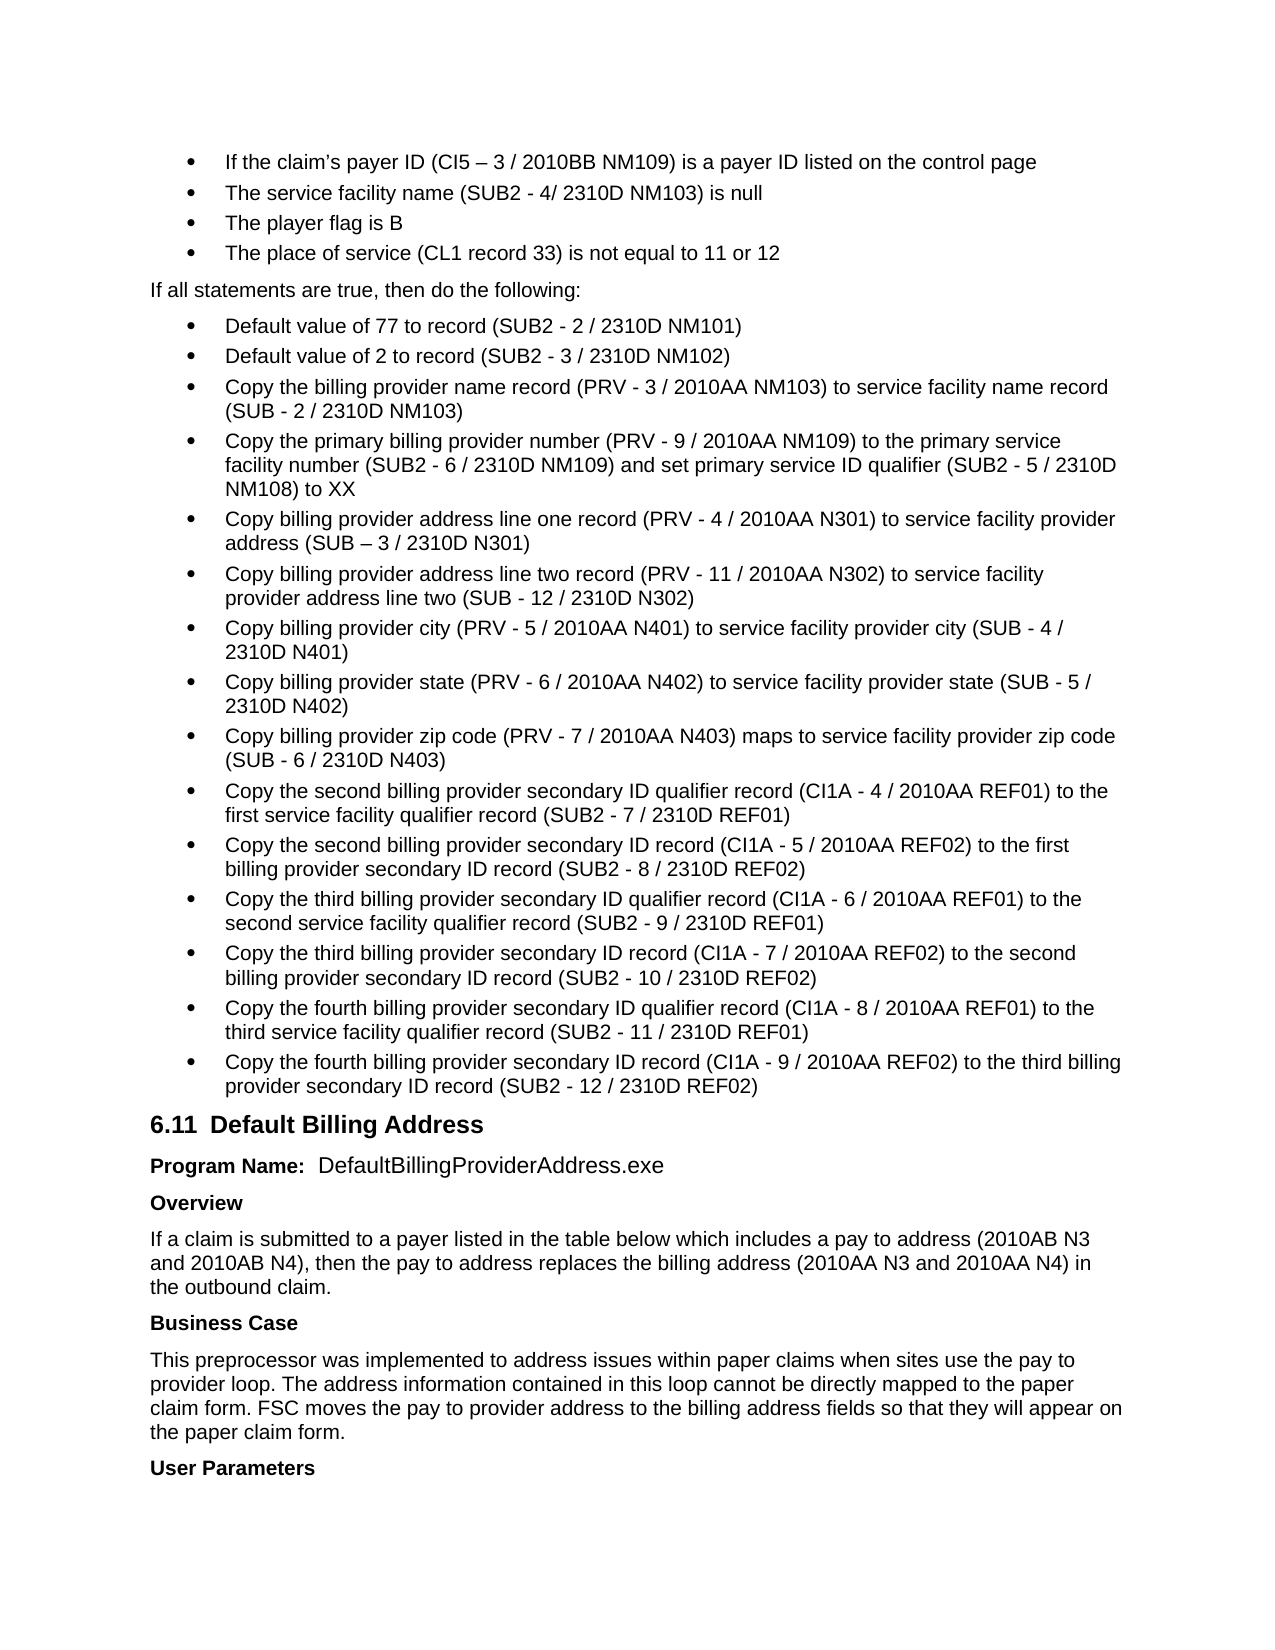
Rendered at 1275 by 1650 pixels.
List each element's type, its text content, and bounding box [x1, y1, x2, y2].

text If a claim is submitted to a payer listed in the table below which includes a pay to address (2010AB N3 and 2010AB N4), then the pay to address replaces the billing address (2010AA N3 and 2010AA N4) in the outbound claim. [150, 1227, 1125, 1299]
text Copy billing provider zip code (PRV - 7 / 2010AA N403) maps to service facility provider zip code (SUB - 6 / 2310D N403) [187, 724, 1125, 772]
text User Parameters [150, 1456, 1125, 1480]
text The service facility name (SUB2 - 4/ 2310D NM103) is null [187, 180, 1125, 204]
text Copy billing provider state (PRV - 6 / 2010AA N402) to service facility provider state (SUB - 5 / 2310D N402) [187, 670, 1125, 718]
text Copy the fourth billing provider secondary ID record (CI1A - 9 / 2010AA REF02) to the third billing provider secondary ID record (SUB2 - 12 / 2310D REF02) [187, 1050, 1125, 1098]
text Program Name: DefaultBillingProviderAddress.exe [150, 1152, 1125, 1178]
text The place of service (CL1 record 33) is not equal to 11 or 12 [187, 241, 1125, 265]
text Copy billing provider address line one record (PRV - 4 / 2010AA N301) to service facility provider address (SUB – 3 / 2310D N301) [187, 507, 1125, 555]
text If the claim’s payer ID (CI5 – 3 / 2010BB NM109) is a payer ID listed on the control page [187, 150, 1125, 174]
text Default value of 77 to record (SUB2 - 2 / 2310D NM101) [187, 314, 1125, 338]
text This preprocessor was implemented to address issues within paper claims when sites use the pay to provider loop. The address information contained in this loop cannot be directly mapped to the paper claim form. FSC moves the pay to provider address to the billing address fields so that they will appear on the paper claim form. [150, 1348, 1125, 1443]
text Copy the second billing provider secondary ID record (CI1A - 5 / 2010AA REF02) to the first billing provider secondary ID record (SUB2 - 8 / 2310D REF02) [187, 833, 1125, 881]
text Overview [150, 1190, 1125, 1214]
text Copy the fourth billing provider secondary ID qualifier record (CI1A - 8 / 2010AA REF01) to the third service facility qualifier record (SUB2 - 11 / 2310D REF01) [187, 996, 1125, 1043]
text If all statements are true, then do the following: [150, 277, 1125, 301]
text Copy the third billing provider secondary ID record (CI1A - 7 / 2010AA REF02) to the second billing provider secondary ID record (SUB2 - 10 / 2310D REF02) [187, 941, 1125, 989]
text Copy the primary billing provider number (PRV - 9 / 2010AA NM109) to the primary service facility number (SUB2 - 6 / 2310D NM109) and set primary service ID qualifier (SUB2 - 5 / 2310D NM108) to XX [187, 429, 1125, 501]
text Copy the third billing provider secondary ID qualifier record (CI1A - 6 / 2010AA REF01) to the second service facility qualifier record (SUB2 - 9 / 2310D REF01) [187, 887, 1125, 935]
subtitle Default Billing Address [150, 1110, 1125, 1139]
text Business Case [150, 1311, 1125, 1335]
text Default value of 2 to record (SUB2 - 3 / 2310D NM102) [187, 344, 1125, 368]
text The player flag is B [187, 211, 1125, 235]
text Copy billing provider address line two record (PRV - 11 / 2010AA N302) to service facility provider address line two (SUB - 12 / 2310D N302) [187, 561, 1125, 609]
text Copy billing provider city (PRV - 5 / 2010AA N401) to service facility provider city (SUB - 4 / 2310D N401) [187, 616, 1125, 664]
text Copy the billing provider name record (PRV - 3 / 2010AA NM103) to service facility name record (SUB - 2 / 2310D NM103) [187, 374, 1125, 423]
text Copy the second billing provider secondary ID qualifier record (CI1A - 4 / 2010AA REF01) to the first service facility qualifier record (SUB2 - 7 / 2310D REF01) [187, 778, 1125, 826]
